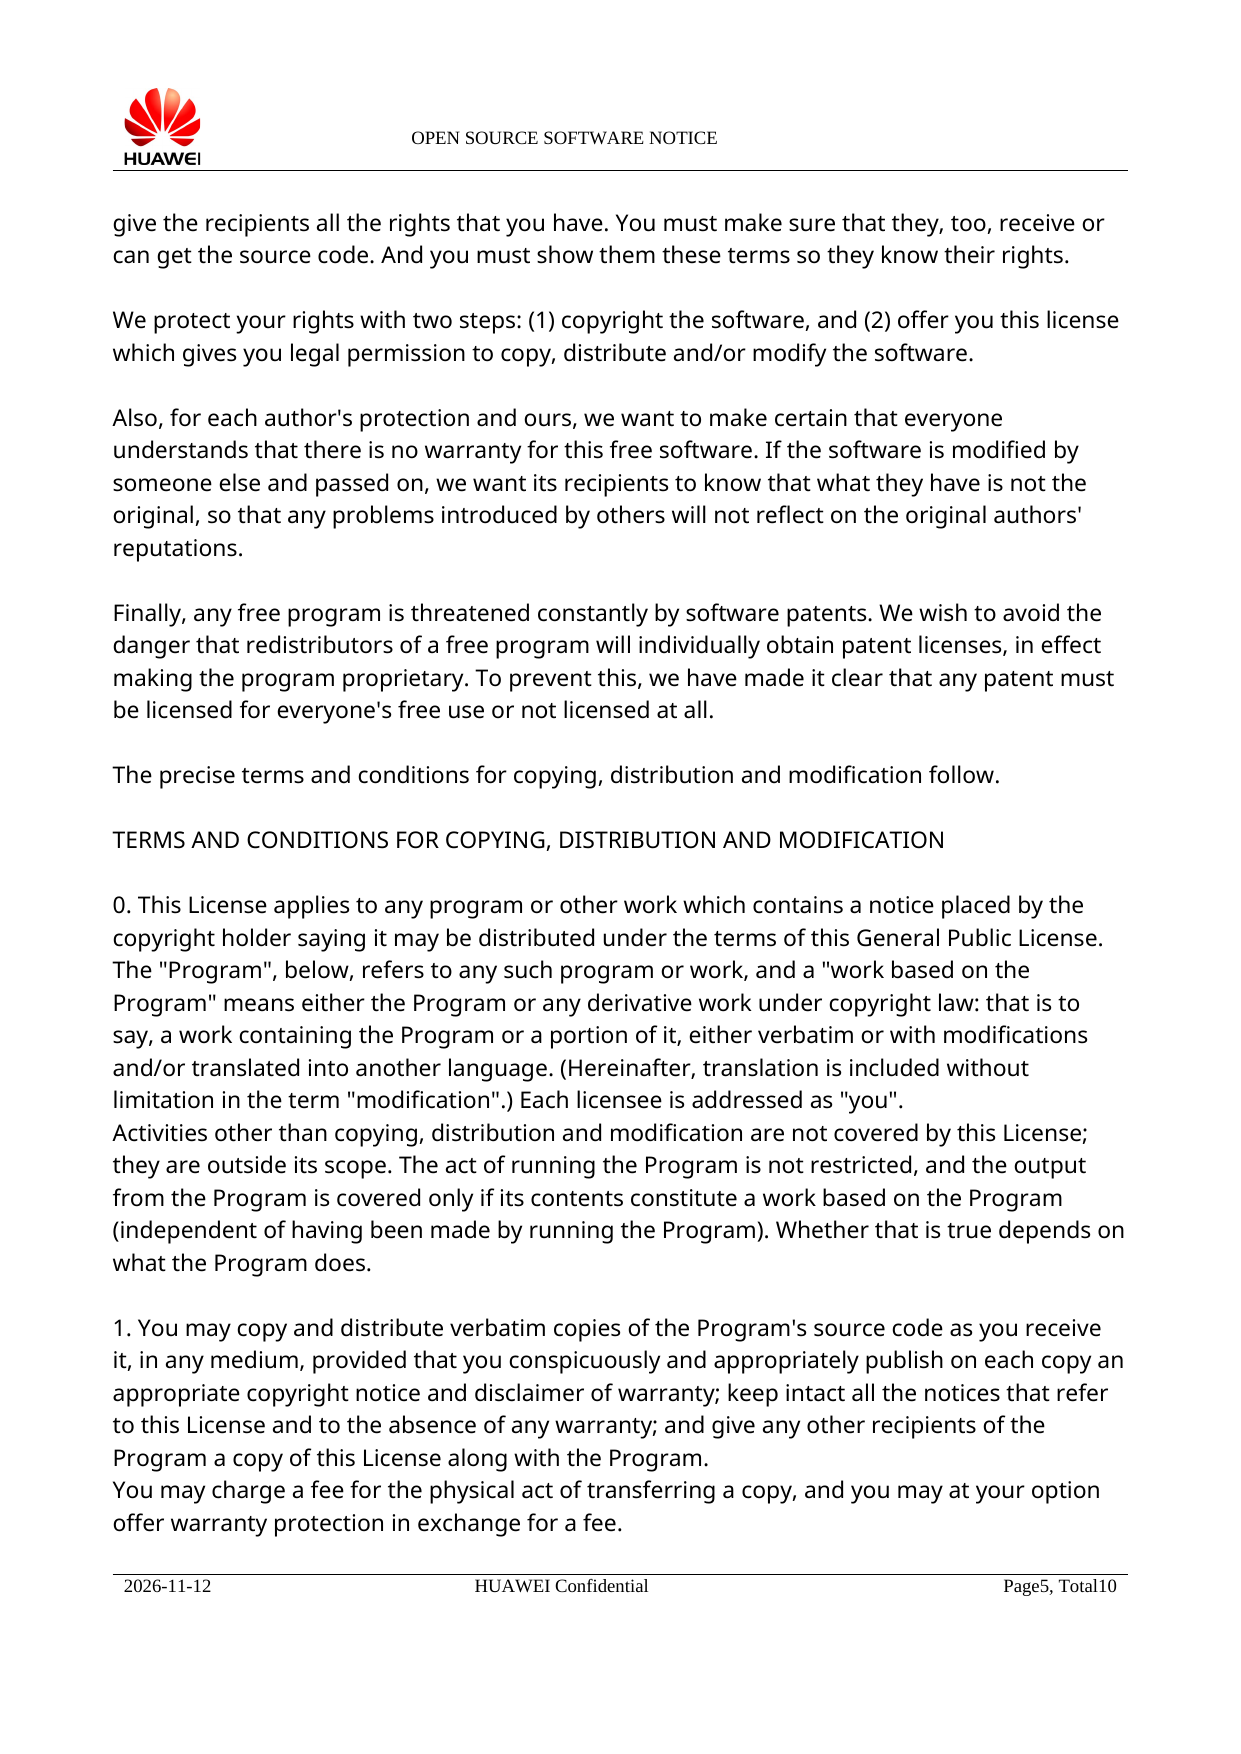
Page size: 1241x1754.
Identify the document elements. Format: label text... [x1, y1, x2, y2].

text The precise terms and conditions for copying, distribution and modification follow. [112, 759, 1128, 791]
text 0. This License applies to any program or other work which contains a notice placed by the copyright holder saying it may be distributed under the terms of this General Public License. The "Program", below, refers to any such program or work, and a "work based on the Program" means either the Program or any derivative work under copyright law: that is to say, a work containing the Program or a portion of it, either verbatim or with modifications and/or translated into another language. (Hereinafter, translation is included without limitation in the term "modification".) Each licensee is addressed as "you". [112, 889, 1128, 1116]
text We protect your rights with two steps: (1) copyright the software, and (2) offer you this license which gives you legal permission to copy, distribute and/or modify the software. [112, 304, 1128, 369]
text You may charge a fee for the physical act of transferring a copy, and you may at your option offer warranty protection in exchange for a fee. [112, 1474, 1128, 1539]
text Also, for each author's protection and ours, we want to make certain that everyone understands that there is no warranty for this free software. If the software is modified by someone else and passed on, we want its recipients to know that what they have is not the original, so that any problems introduced by others will not reflect on the original authors' reputations. [112, 401, 1128, 564]
text Finally, any free program is threatened constantly by software patents. We wish to avoid the danger that redistributors of a free program will individually obtain patent licenses, in effect making the program proprietary. To prevent this, we have made it clear that any patent must be licensed for everyone's free use or not licensed at all. [112, 596, 1128, 726]
picture [124, 88, 201, 165]
text Activities other than copying, distribution and modification are not covered by this License; they are outside its scope. The act of running the Program is not restricted, and the output from the Program is covered only if its contents constitute a work based on the Program (independent of having been made by running the Program). Whether that is true depends on what the Program does. [112, 1116, 1128, 1279]
text 1. You may copy and distribute verbatim copies of the Program's source code as you receive it, in any medium, provided that you conspicuously and appropriately publish on each copy an appropriate copyright notice and disclaimer of warranty; keep intact all the notices that refer to this License and to the absence of any warranty; and give any other recipients of the Program a copy of this License along with the Program. [112, 1311, 1128, 1474]
text TERMS AND CONDITIONS FOR COPYING, DISTRIBUTION AND MODIFICATION [112, 824, 1128, 856]
